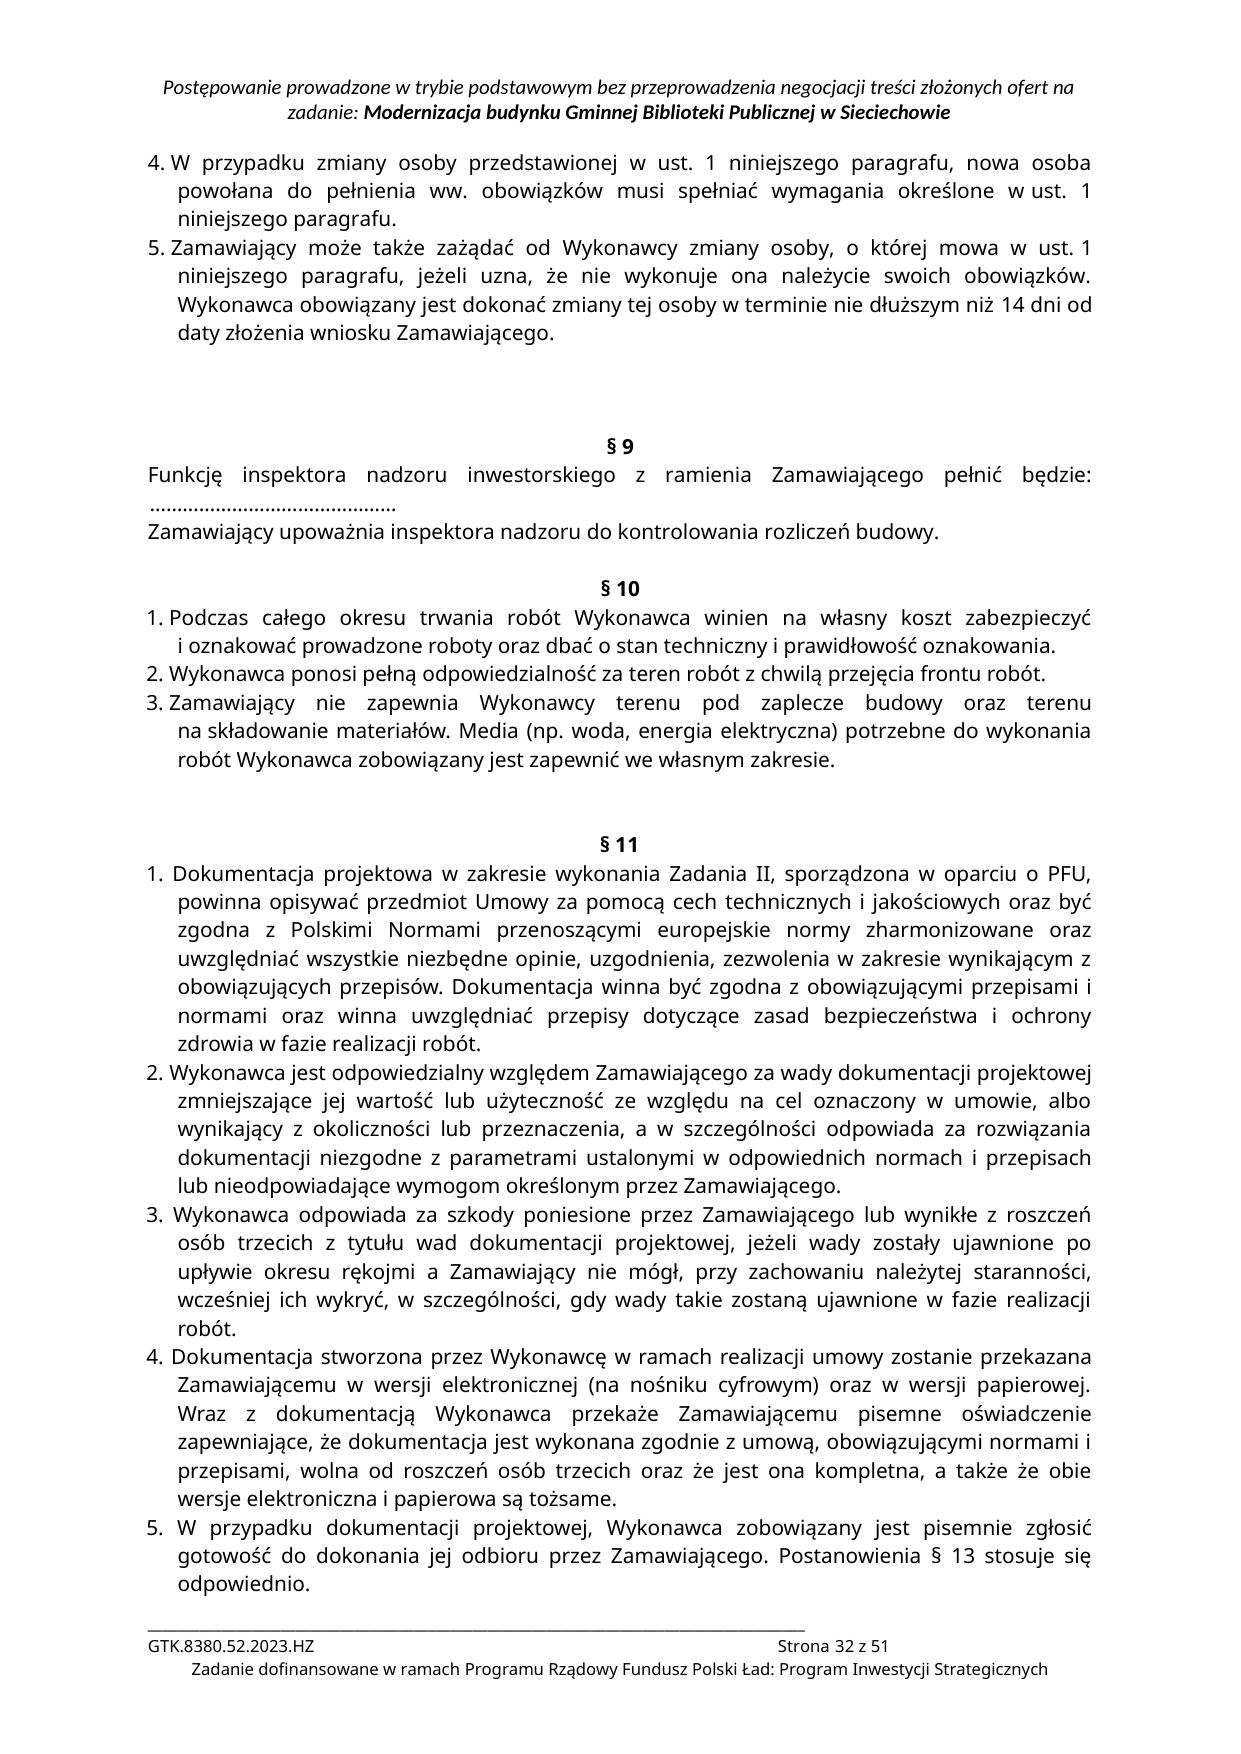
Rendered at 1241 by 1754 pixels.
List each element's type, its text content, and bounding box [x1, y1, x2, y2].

text 5. W przypadku dokumentacji projektowej, Wykonawca zobowiązany jest pisemnie zgłosić gotowość do dokonania jej odbioru przez Zamawiającego. Postanowienia § 13 stosuje się odpowiednio. [146, 1513, 1092, 1598]
text 3. Wykonawca odpowiada za szkody poniesione przez Zamawiającego lub wynikłe z roszczeń osób trzecich z tytułu wad dokumentacji projektowej, jeżeli wady zostały ujawnione po upływie okresu rękojmi a Zamawiający nie mógł, przy zachowaniu należytej staranności, wcześniej ich wykryć, w szczególności, gdy wady takie zostaną ujawnione w fazie realizacji robót. [146, 1200, 1092, 1342]
text 1. Dokumentacja projektowa w zakresie wykonania Zadania II, sporządzona w oparciu o PFU, powinna opisywać przedmiot Umowy za pomocą cech technicznych i jakościowych oraz być zgodna z Polskimi Normami przenoszącymi europejskie normy zharmonizowane oraz uwzględniać wszystkie niezbędne opinie, uzgodnienia, zezwolenia w zakresie wynikającym z obowiązujących przepisów. Dokumentacja winna być zgodna z obowiązującymi przepisami i normami oraz winna uwzględniać przepisy dotyczące zasad bezpieczeństwa i ochrony zdrowia w fazie realizacji robót. [146, 859, 1092, 1058]
text 4. Dokumentacja stworzona przez Wykonawcę w ramach realizacji umowy zostanie przekazana Zamawiającemu w wersji elektronicznej (na nośniku cyfrowym) oraz w wersji papierowej. Wraz z dokumentacją Wykonawca przekaże Zamawiającemu pisemne oświadczenie zapewniające, że dokumentacja jest wykonana zgodnie z umową, obowiązującymi normami i przepisami, wolna od roszczeń osób trzecich oraz że jest ona kompletna, a także że obie wersje elektroniczna i papierowa są tożsame. [146, 1342, 1092, 1513]
text 5. Zamawiający może także zażądać od Wykonawcy zmiany osoby, o której mowa w ust. 1 niniejszego paragrafu, jeżeli uzna, że nie wykonuje ona należycie swoich obowiązków. Wykonawca obowiązany jest dokonać zmiany tej osoby w terminie nie dłuższym niż 14 dni od daty złożenia wniosku Zamawiającego. [148, 233, 1092, 347]
text § 9 [148, 432, 1092, 461]
text 2. Wykonawca ponosi pełną odpowiedzialność za teren robót z chwilą przejęcia frontu robót. [146, 659, 1092, 688]
text § 11 [146, 830, 1092, 859]
text Funkcję inspektora nadzoru inwestorskiego z ramienia Zamawiającego pełnić będzie: ……………………………………… [148, 461, 1092, 517]
text 3. Zamawiający nie zapewnia Wykonawcy terenu pod zaplecze budowy oraz terenu na składowanie materiałów. Media (np. woda, energia elektryczna) potrzebne do wykonania robót Wykonawca zobowiązany jest zapewnić we własnym zakresie. [146, 688, 1092, 773]
text 2. Wykonawca jest odpowiedzialny względem Zamawiającego za wady dokumentacji projektowej zmniejszające jej wartość lub użyteczność ze względu na cel oznaczony w umowie, albo wynikający z okoliczności lub przeznaczenia, a w szczególności odpowiada za rozwiązania dokumentacji niezgodne z parametrami ustalonymi w odpowiednich normach i przepisach lub nieodpowiadające wymogom określonym przez Zamawiającego. [146, 1058, 1092, 1200]
text 1. Podczas całego okresu trwania robót Wykonawca winien na własny koszt zabezpieczyć i oznakować prowadzone roboty oraz dbać o stan techniczny i prawidłowość oznakowania. [146, 603, 1092, 659]
text § 10 [148, 574, 1092, 603]
text Zamawiający upoważnia inspektora nadzoru do kontrolowania rozliczeń budowy. [148, 517, 1092, 546]
text 4. W przypadku zmiany osoby przedstawionej w ust. 1 niniejszego paragrafu, nowa osoba powołana do pełnienia ww. obowiązków musi spełniać wymagania określone w ust. 1 niniejszego paragrafu. [148, 148, 1092, 233]
